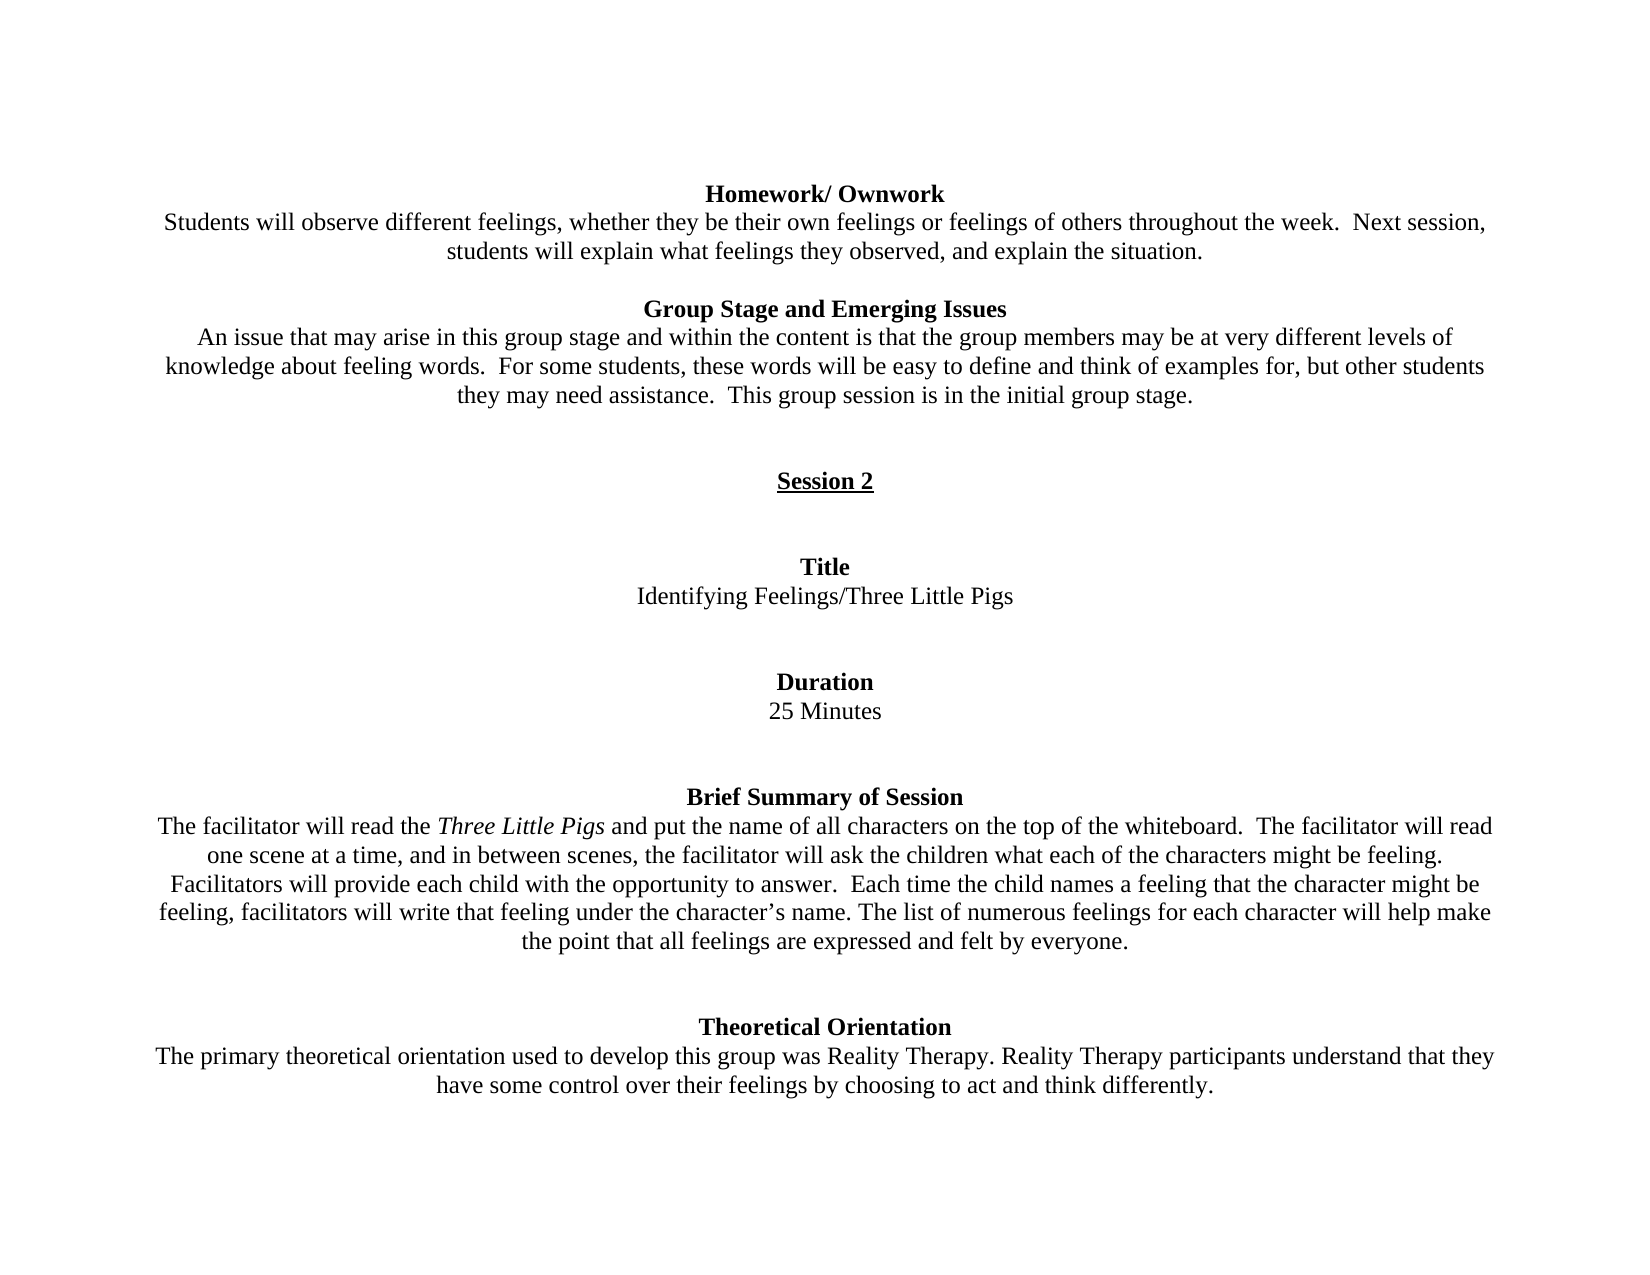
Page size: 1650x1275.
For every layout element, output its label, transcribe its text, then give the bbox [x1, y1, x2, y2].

text Title [150, 552, 1500, 581]
text Session 2 [150, 466, 1500, 495]
text The facilitator will read the Three Little Pigs and put the name of all characters on the top of the whiteboard. The facilitator will read one scene at a time, and in between scenes, the facilitator will ask the children what each of the characters might be feeling. Facilitators will provide each child with the opportunity to answer. Each time the child names a feeling that the character might be feeling, facilitators will write that feeling under the character’s name. The list of numerous feelings for each character will help make the point that all feelings are expressed and felt by everyone. [150, 811, 1500, 955]
text The primary theoretical orientation used to develop this group was Reality Therapy. Reality Therapy participants understand that they have some control over their feelings by choosing to act and think differently. [150, 1041, 1500, 1099]
text Students will observe different feelings, whether they be their own feelings or feelings of others throughout the week. Next session, students will explain what feelings they observed, and explain the situation. [150, 207, 1500, 265]
text Homework/ Ownwork [150, 179, 1500, 207]
text Group Stage and Emerging Issues [150, 294, 1500, 322]
text Duration [150, 667, 1500, 696]
text An issue that may arise in this group stage and within the content is that the group members may be at very different levels of knowledge about feeling words. For some students, these words will be easy to define and think of examples for, but other students they may need assistance. This group session is in the initial group stage. [150, 322, 1500, 409]
text 25 Minutes [150, 696, 1500, 725]
text Identifying Feelings/Three Little Pigs [150, 581, 1500, 610]
text Theoretical Orientation [150, 1012, 1500, 1041]
text Brief Summary of Session [150, 782, 1500, 811]
